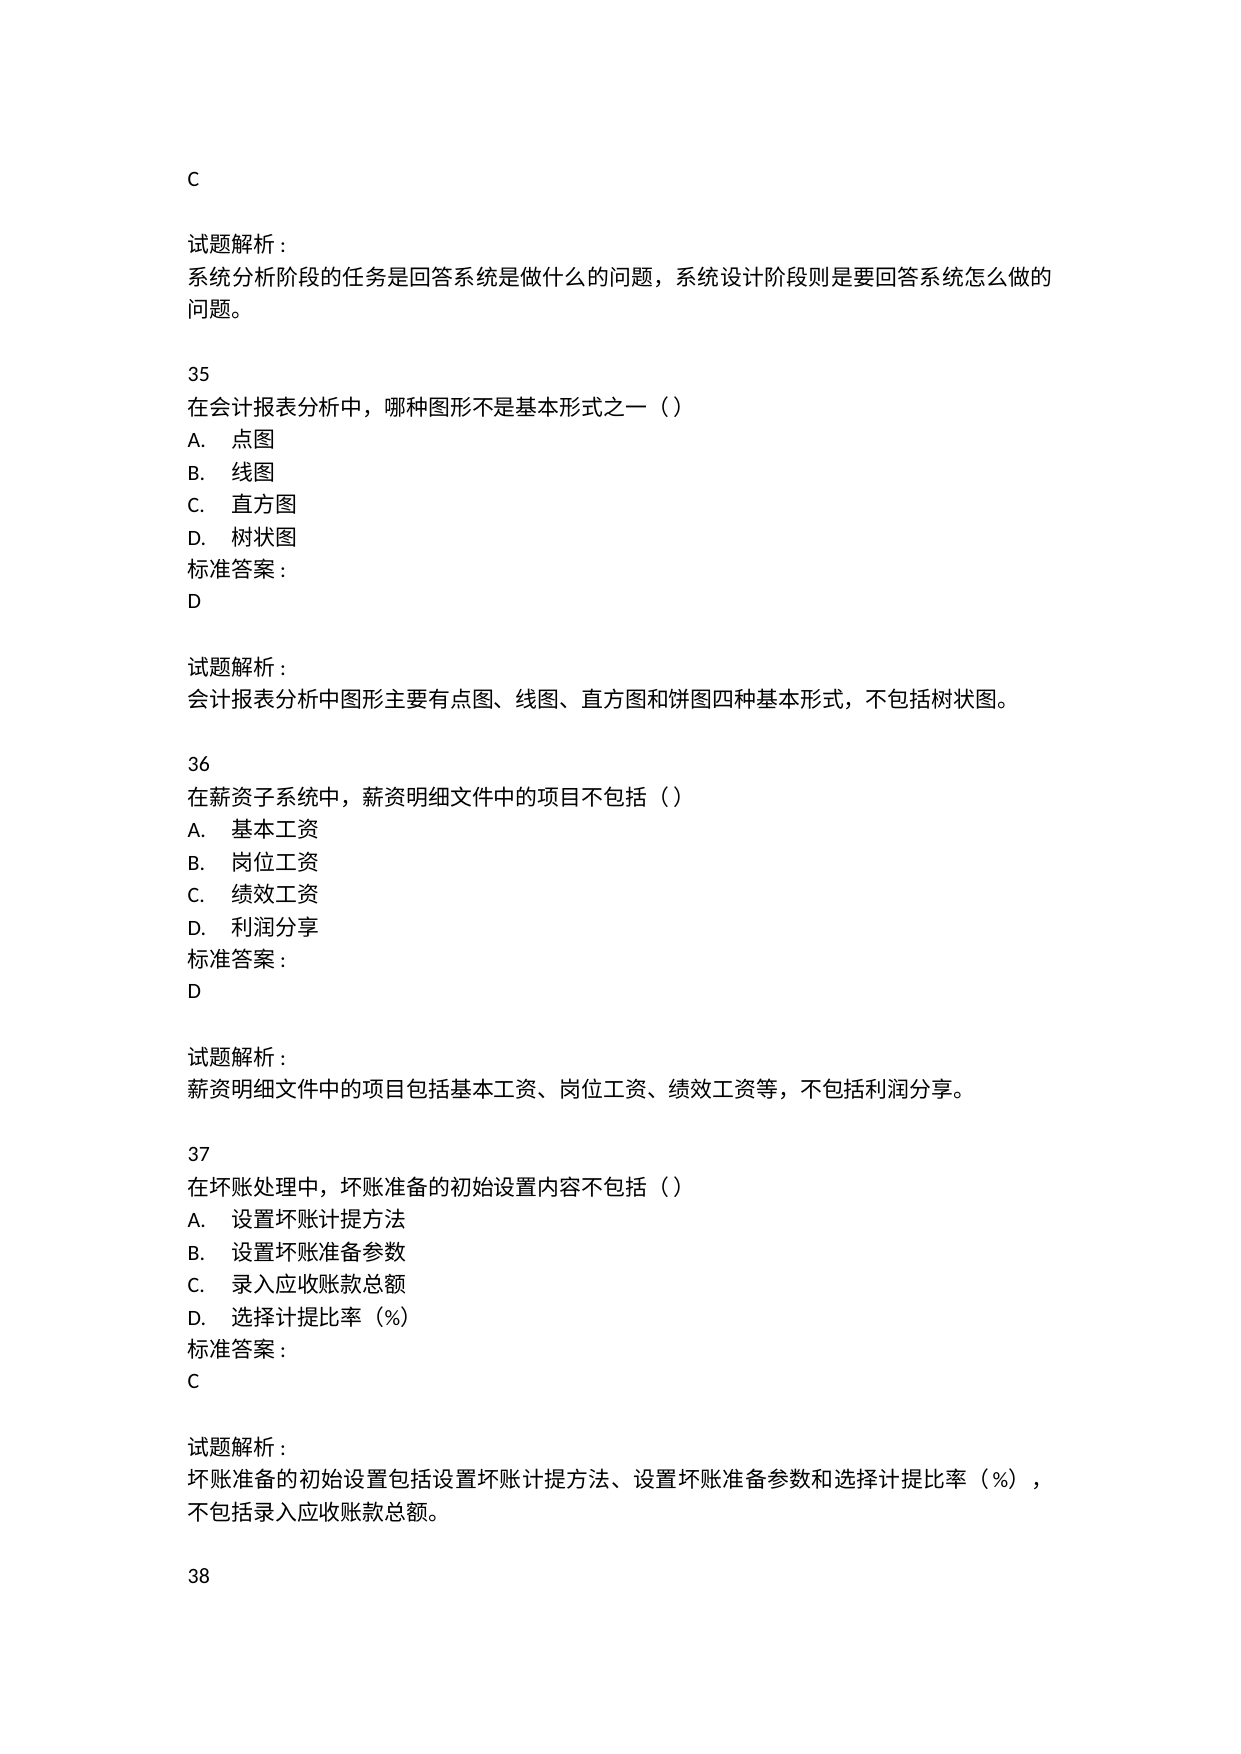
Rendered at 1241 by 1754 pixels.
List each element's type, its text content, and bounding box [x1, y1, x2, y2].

text D. 树状图 [187, 519, 1053, 552]
text 试题解析 : [187, 649, 1053, 682]
text 在薪资子系统中，薪资明细文件中的项目不包括（ ） [187, 779, 1053, 812]
text 36 [187, 747, 1053, 779]
text B. 岗位工资 [187, 844, 1053, 877]
text B. 设置坏账准备参数 [187, 1234, 1053, 1267]
text A. 基本工资 [187, 812, 1053, 844]
text 标准答案 : [187, 942, 1053, 974]
text D. 选择计提比率（%） [187, 1299, 1053, 1332]
text C. 录入应收账款总额 [187, 1267, 1053, 1299]
text 试题解析 : [187, 227, 1053, 259]
text 会计报表分析中图形主要有点图、线图、直方图和饼图四种基本形式，不包括树状图。 [187, 682, 1053, 714]
text 在坏账处理中，坏账准备的初始设置内容不包括（ ） [187, 1169, 1053, 1202]
text D [187, 584, 1053, 617]
text 薪资明细文件中的项目包括基本工资、岗位工资、绩效工资等，不包括利润分享。 [187, 1072, 1053, 1104]
text A. 设置坏账计提方法 [187, 1202, 1053, 1234]
text A. 点图 [187, 422, 1053, 454]
text 38 [187, 1559, 1053, 1592]
text 标准答案 : [187, 552, 1053, 584]
text 35 [187, 357, 1053, 389]
text 在会计报表分析中，哪种图形不是基本形式之一（ ） [187, 389, 1053, 422]
text 坏账准备的初始设置包括设置坏账计提方法、设置坏账准备参数和选择计提比率（%），不包括录入应收账款总额。 [187, 1462, 1053, 1527]
text 试题解析 : [187, 1429, 1053, 1462]
text C. 绩效工资 [187, 877, 1053, 909]
text D [187, 974, 1053, 1007]
text 37 [187, 1137, 1053, 1169]
text 试题解析 : [187, 1039, 1053, 1072]
text C [187, 1364, 1053, 1397]
text 标准答案 : [187, 1332, 1053, 1364]
text D. 利润分享 [187, 909, 1053, 942]
text B. 线图 [187, 454, 1053, 487]
text C. 直方图 [187, 487, 1053, 519]
text C [187, 162, 1053, 194]
text 系统分析阶段的任务是回答系统是做什么的问题，系统设计阶段则是要回答系统怎么做的问题。 [187, 259, 1053, 324]
